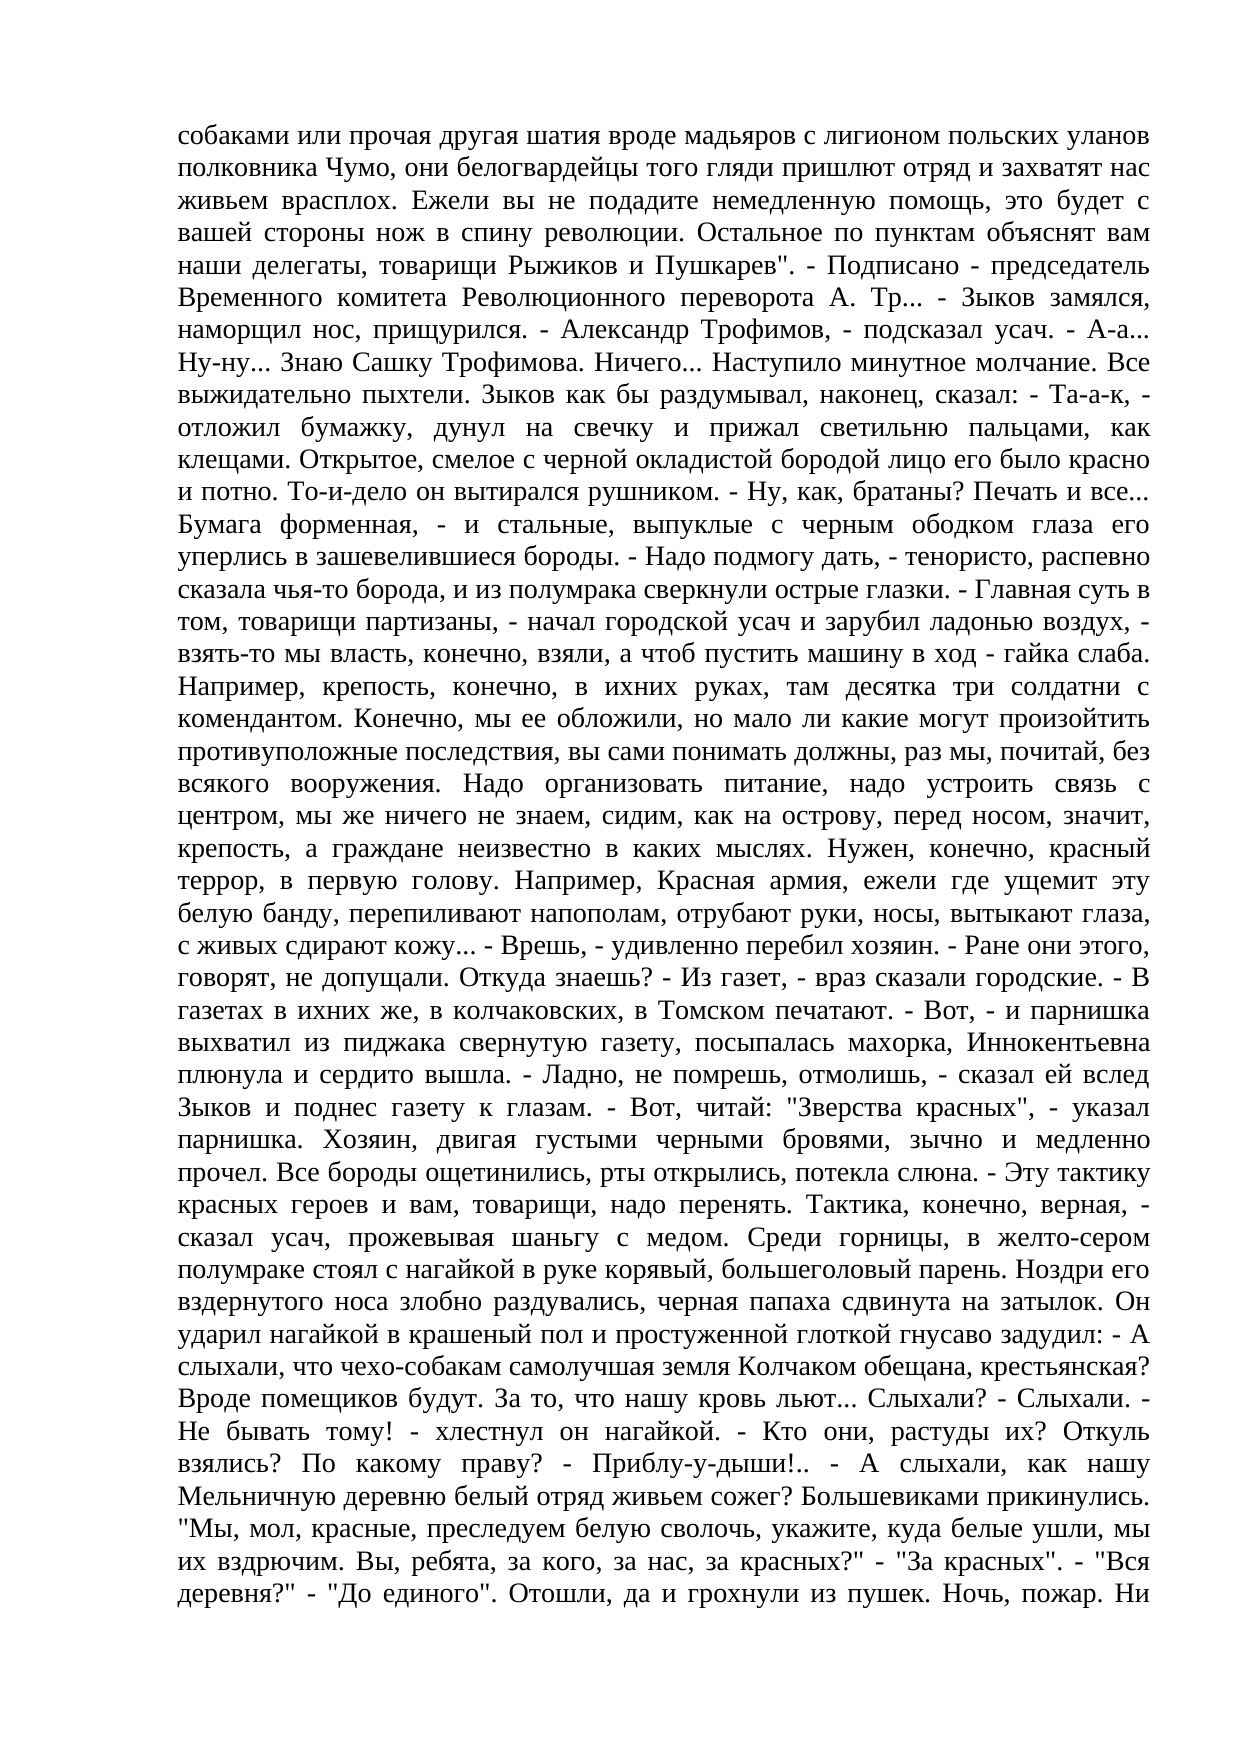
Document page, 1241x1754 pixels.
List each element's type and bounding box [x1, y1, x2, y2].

text [177, 118, 1152, 1608]
